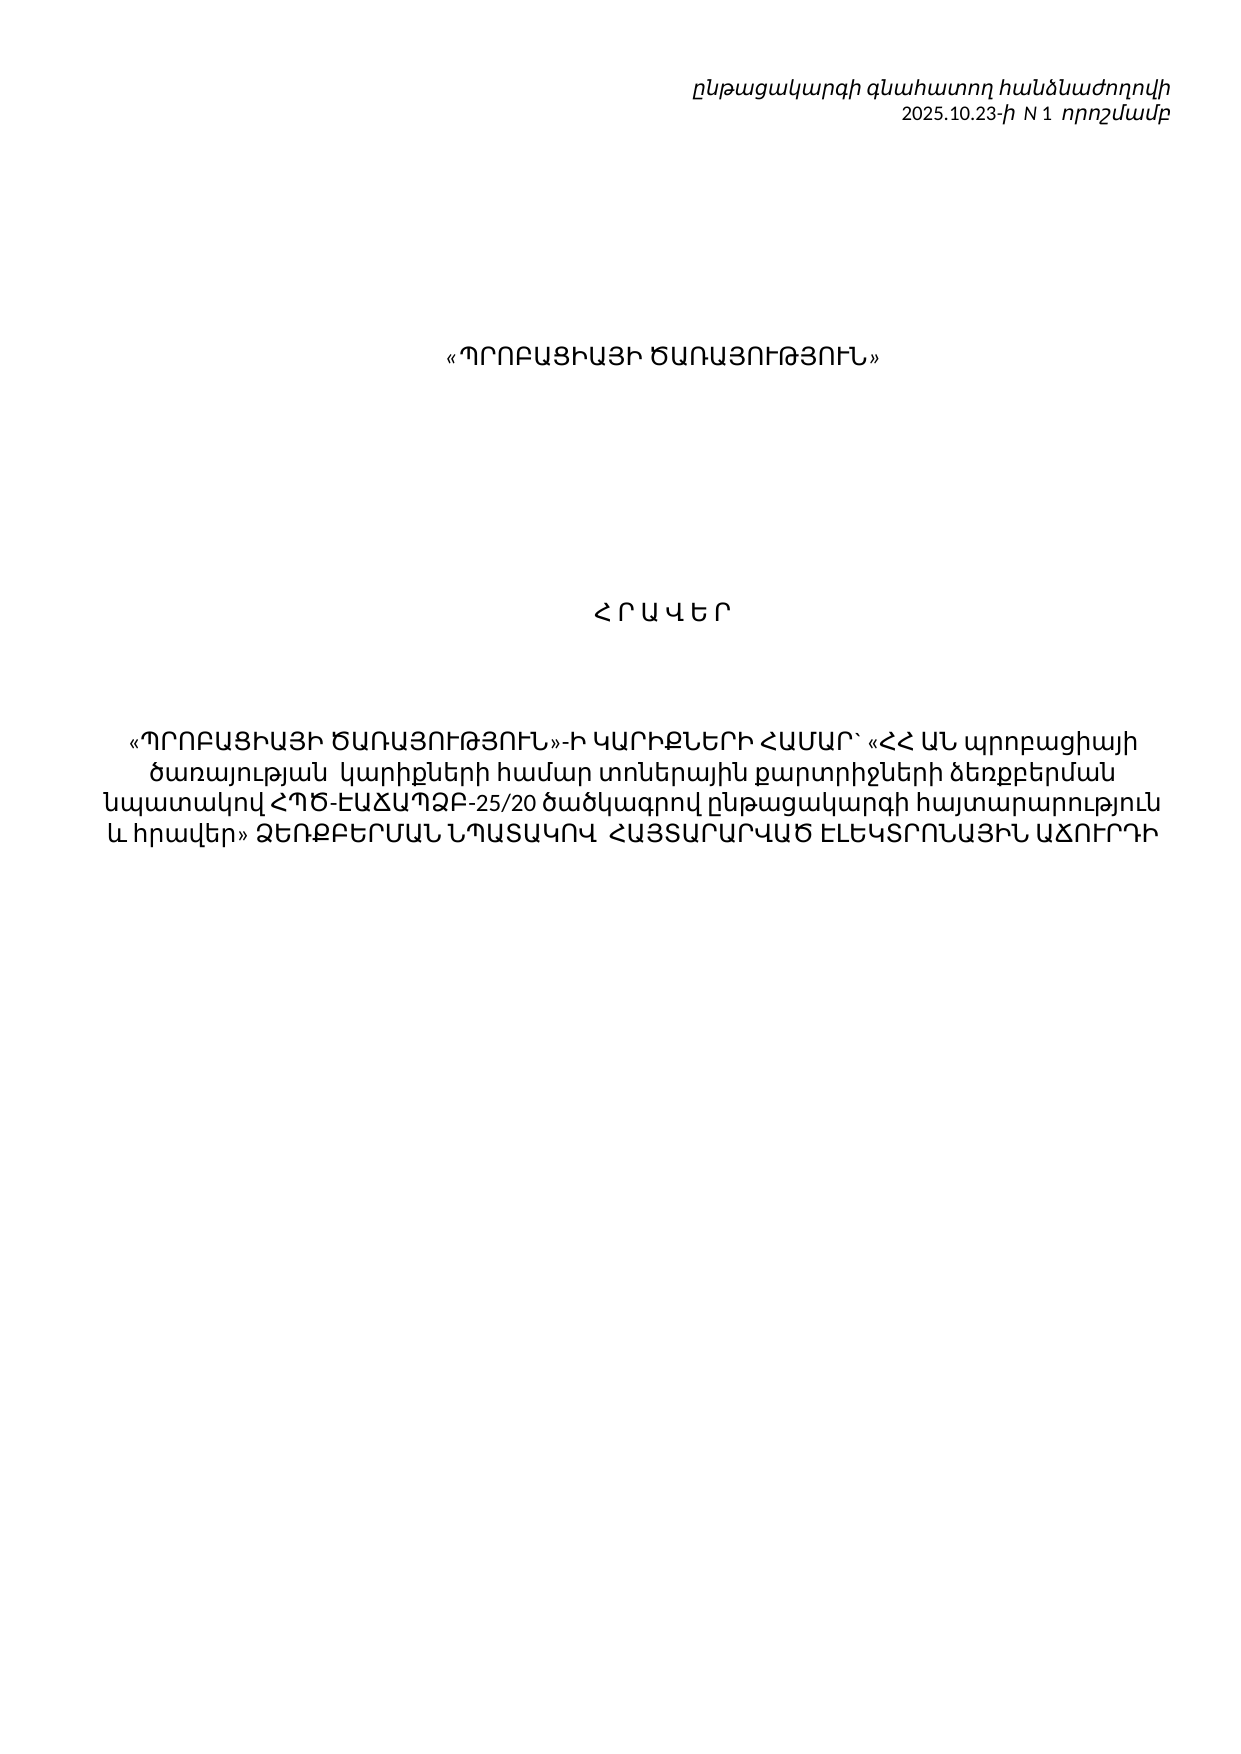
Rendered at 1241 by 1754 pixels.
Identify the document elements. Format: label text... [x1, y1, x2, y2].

text 2025.10.23 -ի N 1 որոշմամբ [94, 100, 1171, 126]
text «ՊՐՈԲԱՑԻԱՅԻ ԾԱՌԱՅՈՒԹՅՈՒՆ»-Ի ԿԱՐԻՔՆԵՐԻ ՀԱՄԱՐ` «ՀՀ ԱՆ պրոբացիայի ծառայության կարիքների համար տոներային քարտրիջների ձեռքբերման նպատակով ՀՊԾ-ԷԱՃԱՊՁԲ-25/20 ծածկագրով ընթացակարգի հայտարարություն և հրավեր» ՁԵՌՔԲԵՐՄԱՆ ՆՊԱՏԱԿՈՎ ՀԱՅՏԱՐԱՐՎԱԾ ԷԼԵԿՏՐՈՆԱՅԻՆ ԱՃՈՒՐԴԻ [94, 726, 1172, 848]
text ընթացակարգի գնահատող հանձնաժողովի [94, 75, 1171, 100]
text Հ Ր Ա Վ Ե Ր [94, 597, 1172, 628]
text « ՊՐՈԲԱՑԻԱՅԻ ԾԱՌԱՅՈՒԹՅՈՒՆ» [94, 341, 1172, 371]
